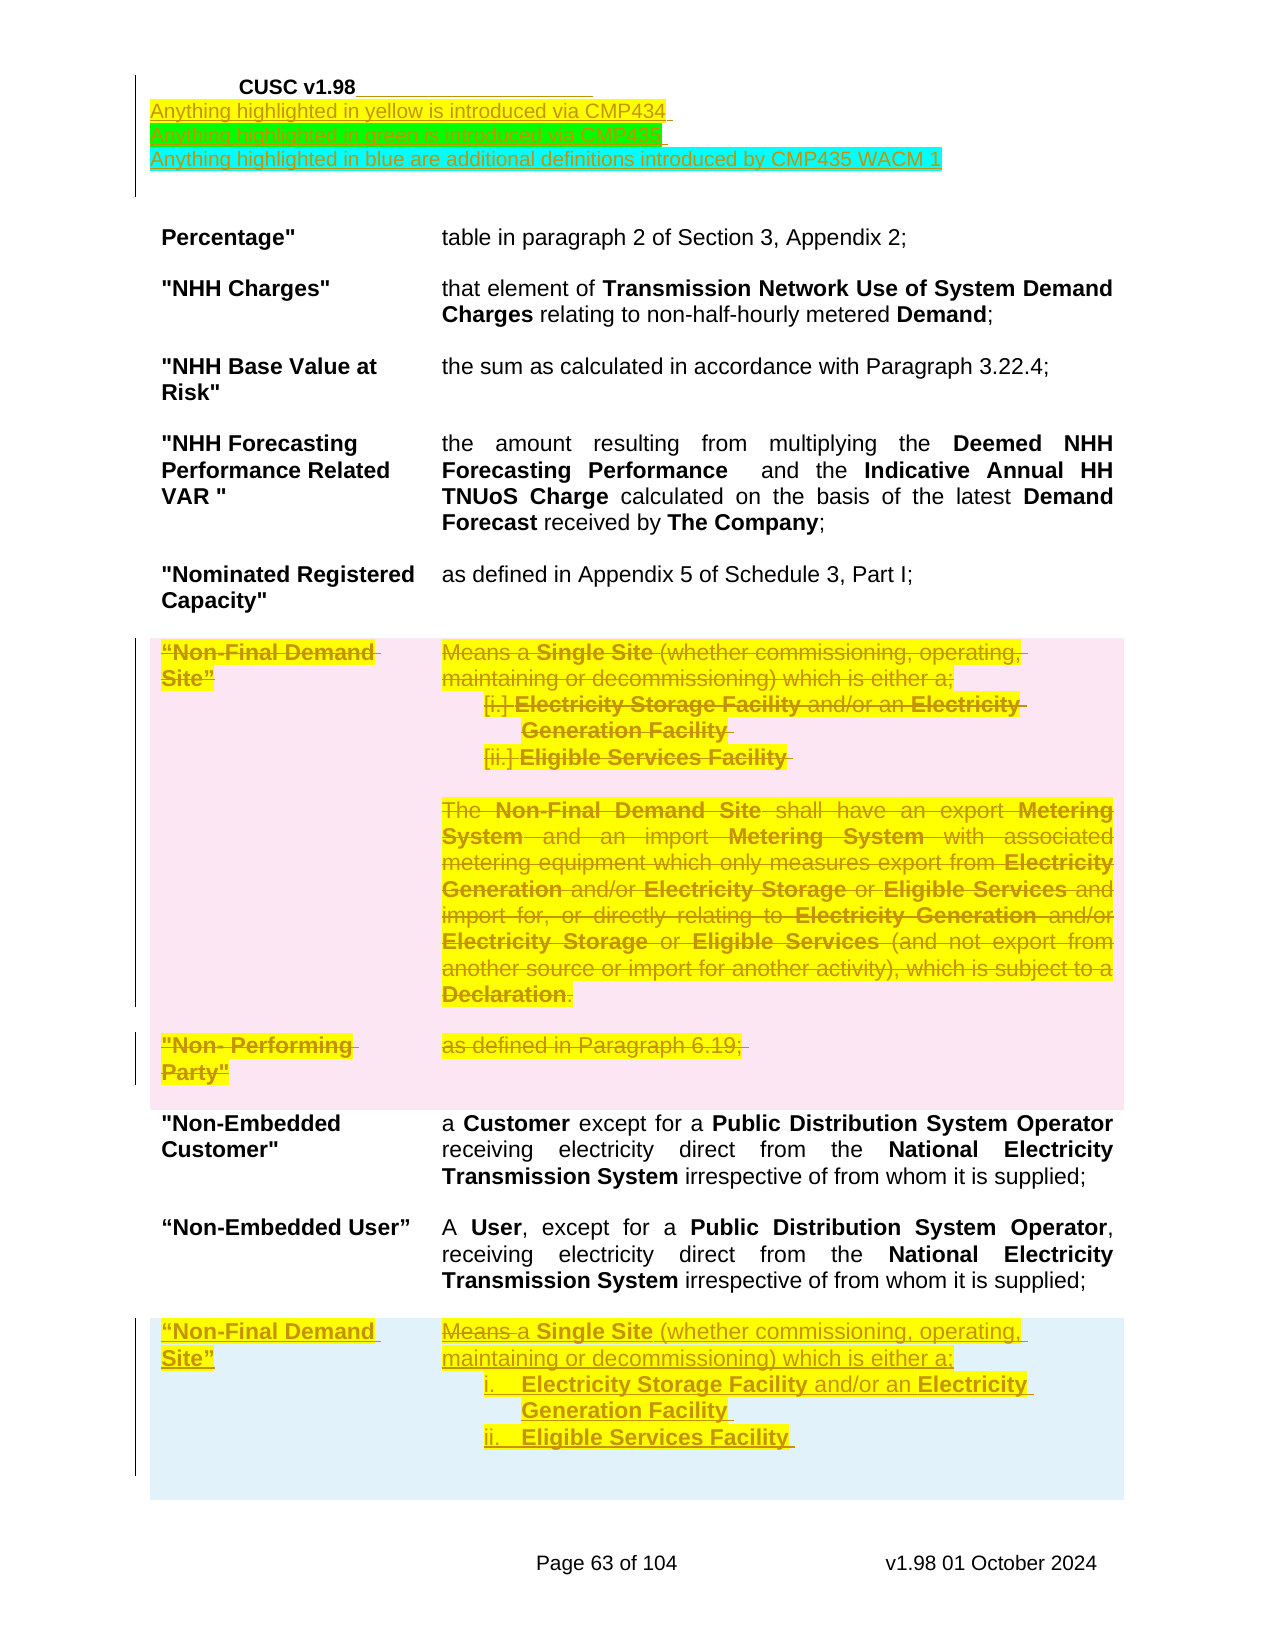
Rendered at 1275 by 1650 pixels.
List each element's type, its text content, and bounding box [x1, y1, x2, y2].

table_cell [150, 224, 431, 275]
table_cell "NHH Base Value at Risk" [150, 353, 431, 430]
table_cell "Non-Embedded Customer" [150, 1110, 431, 1214]
table_cell “Non-Embedded User” [150, 1214, 431, 1318]
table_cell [431, 224, 1124, 275]
table_cell "Nominated Registered Capacity" [150, 561, 431, 638]
table_cell that element of Transmission Network Use of System Demand Charges relating to non-half-hourly metered Demand; [431, 275, 1124, 353]
table_cell A User, except for a Public Distribution System Operator, receiving electricity direct from the National Electricity Transmission System irrespective of from whom it is supplied; [431, 1214, 1124, 1318]
table_cell the sum as calculated in accordance with Paragraph 3.22.4; [431, 353, 1124, 430]
table_cell a Customer except for a Public Distribution System Operator receiving electricity direct from the National Electricity Transmission System irrespective of from whom it is supplied; [431, 1110, 1124, 1214]
table_cell as defined in Appendix 5 of Schedule 3, Part I; [431, 561, 1124, 638]
table_cell the amount resulting from multiplying the Deemed NHH Forecasting Performance and the Indicative Annual HH TNUoS Charge calculated on the basis of the latest Demand Forecast received by The Company; [431, 430, 1124, 561]
table_cell "NHH Forecasting Performance Related VAR " [150, 430, 431, 561]
table_cell "NHH Charges" [150, 275, 431, 353]
